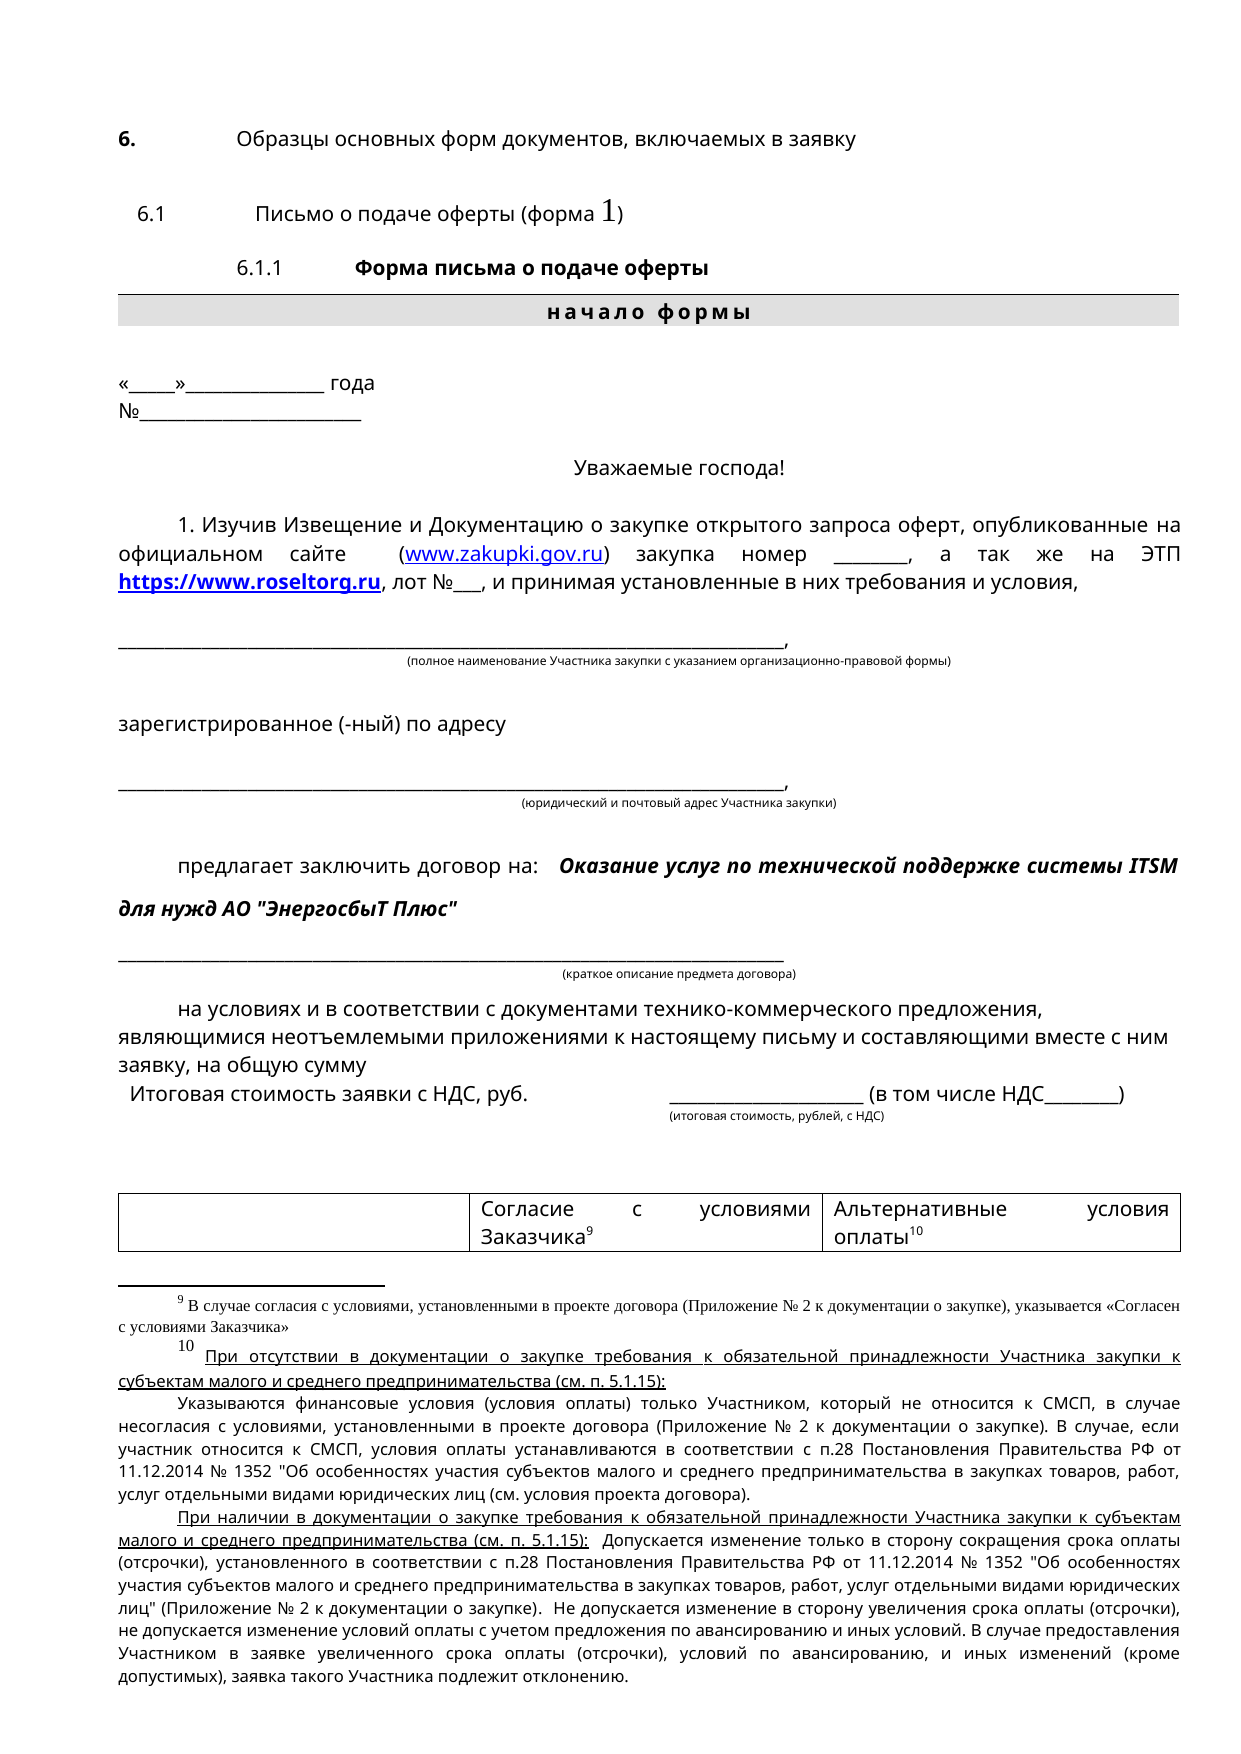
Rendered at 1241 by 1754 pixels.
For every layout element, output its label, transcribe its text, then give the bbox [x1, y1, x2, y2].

text ________________________________________________________________________ [118, 937, 1181, 965]
text (полное наименование Участника закупки с указанием организационно-правовой формы) [118, 653, 1181, 681]
text начало формы [118, 295, 1179, 326]
subtitle Образцы основных форм документов, включаемых в заявку [118, 124, 1181, 152]
text ________________________________________________________________________, [118, 766, 1181, 795]
text 1. Изучив Извещение и Документацию о закупке открытого запроса оферт, опубликованные на официальном сайте (www.zakupki.gov.ru) закупка номер ________, а так же на ЭТП https://www.roseltorg.ru, лот №___, и принимая установленные в них требования и условия, [118, 510, 1181, 596]
table_header Согласие с условиями Заказчика [470, 1194, 822, 1251]
list Форма письма о подаче оферты [236, 253, 1181, 282]
table_header [119, 1194, 469, 1251]
text на условиях и в соответствии с документами технико-коммерческого предложения, являющимися неотъемлемыми приложениями к настоящему письму и составляющими вместе с ним заявку, на общую сумму [118, 994, 1181, 1079]
table_header Альтернативные условия оплаты [823, 1194, 1180, 1251]
text №________________________ [118, 397, 635, 425]
text (юридический и почтовый адрес Участника закупки) [118, 795, 1181, 823]
table_header Итоговая стоимость заявки с НДС, руб. [118, 1079, 658, 1136]
table_header _____________________ (в том числе НДС________) (итоговая стоимость, рублей, с НДС) [658, 1079, 1198, 1136]
subtitle Письмо о подаче оферты (форма 1) [137, 190, 1181, 228]
text (краткое описание предмета договора) [118, 965, 1181, 994]
text предлагает заключить договор на: Оказание услуг по технической поддержке системы ITSM для нужд АО "ЭнергосбыТ Плюс" [118, 852, 1181, 923]
text ________________________________________________________________________, [118, 624, 1181, 653]
text Уважаемые господа! [118, 453, 1181, 482]
text «_____»_______________ года [118, 368, 635, 397]
text зарегистрированное (-ный) по адресу [118, 709, 1181, 738]
